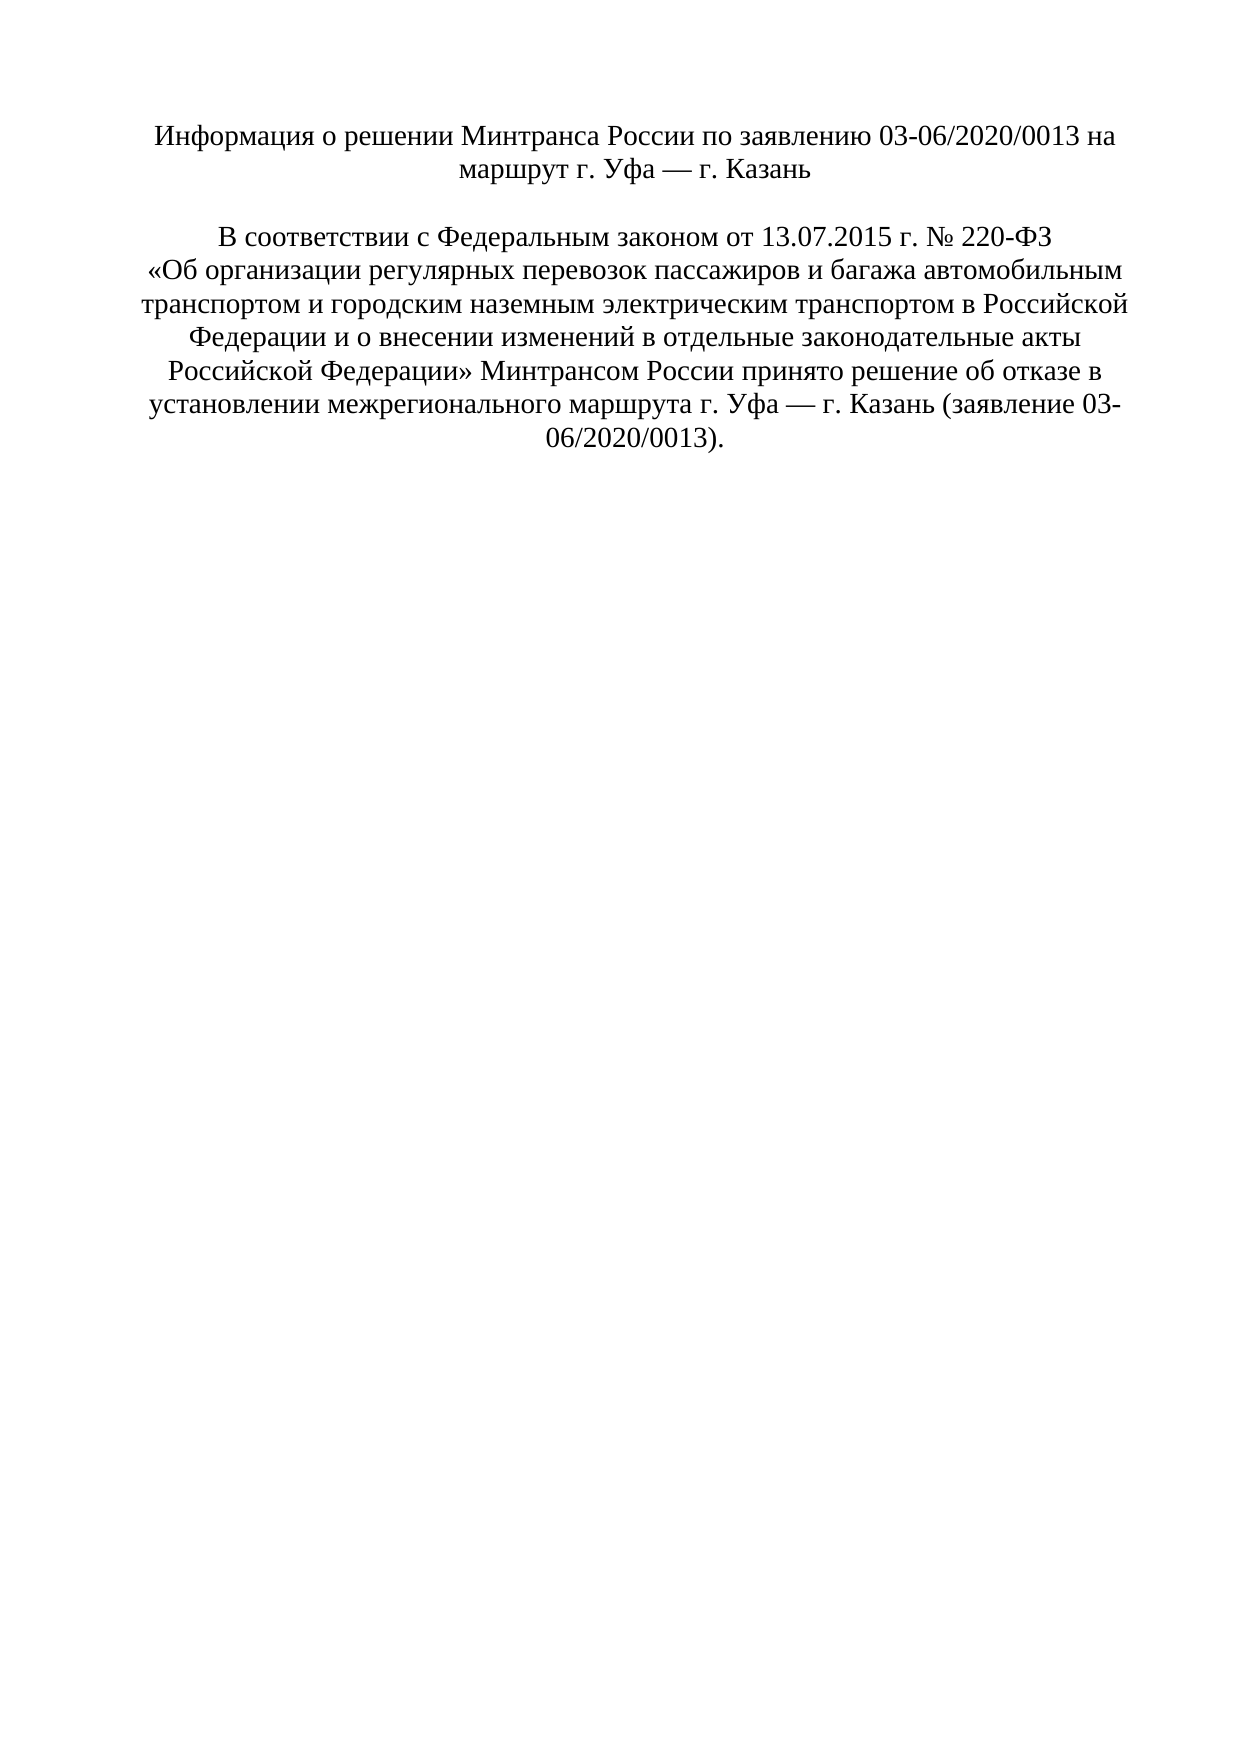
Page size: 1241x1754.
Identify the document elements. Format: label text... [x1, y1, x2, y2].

text Информация о решении Минтранса России по заявлению 03-06/2020/0013 на маршрут г. Уфа — г. Казань [118, 118, 1152, 185]
text В соответствии с Федеральным законом от 13.07.2015 г. № 220-ФЗ «Об организации регулярных перевозок пассажиров и багажа автомобильным транспортом и городским наземным электрическим транспортом в Российской Федерации и о внесении изменений в отдельные законодательные акты Российской Федерации» Минтрансом России принято решение об отказе в установлении межрегионального маршрута г. Уфа — г. Казань (заявление 03-06/2020/0013). [118, 219, 1152, 453]
